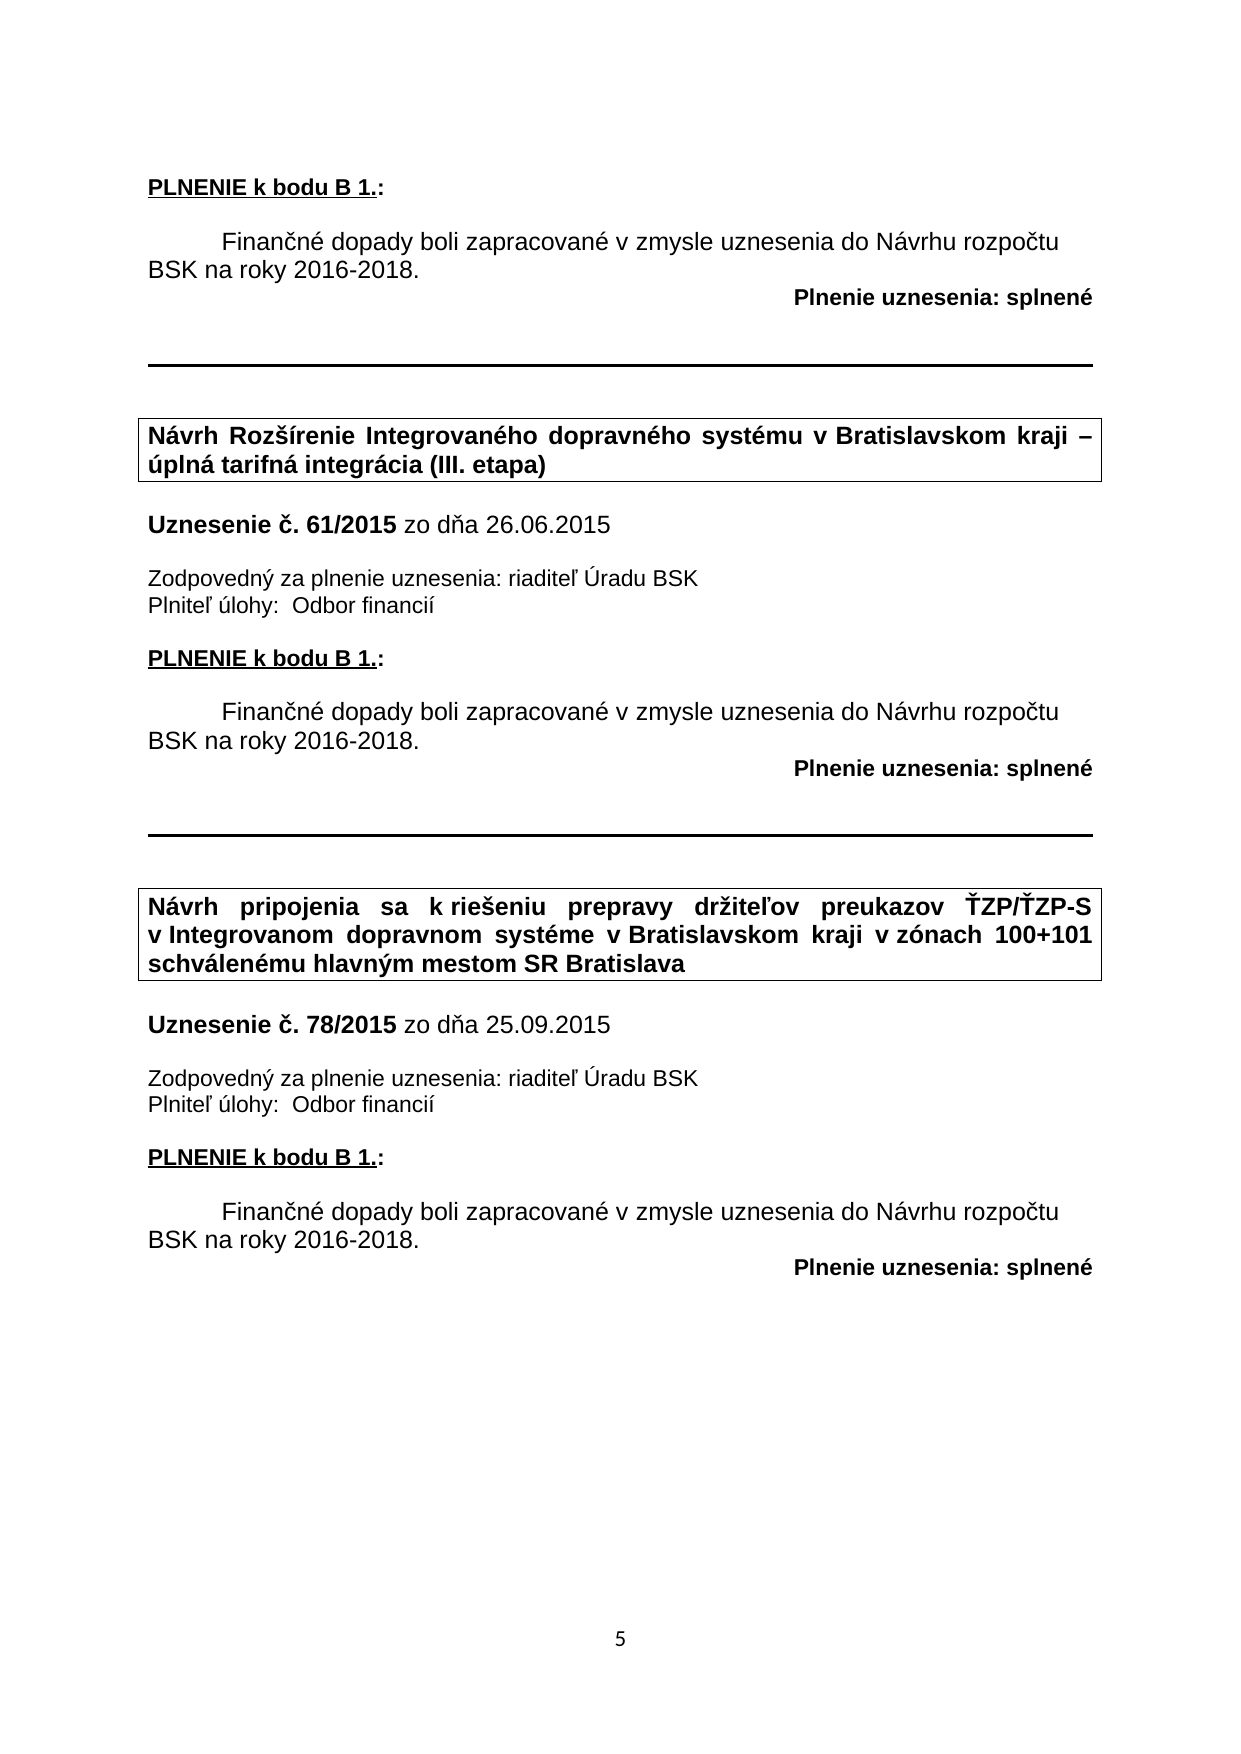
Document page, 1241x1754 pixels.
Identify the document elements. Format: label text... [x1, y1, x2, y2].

text Plniteľ úlohy: Odbor financií [148, 592, 1093, 618]
text PLNENIE k bodu B 1.: [148, 644, 1093, 671]
text Uznesenie č. 78/2015 zo dňa 25.09.2015 [148, 1009, 1093, 1038]
text Zodpovedný za plnenie uznesenia: riaditeľ Úradu BSK [148, 1065, 1093, 1091]
text Finančné dopady boli zapracované v zmysle uznesenia do Návrhu rozpočtu BSK na roky 2016-2018. [148, 1196, 1093, 1254]
text Finančné dopady boli zapracované v zmysle uznesenia do Návrhu rozpočtu BSK na roky 2016-2018. [148, 227, 1093, 284]
text Zodpovedný za plnenie uznesenia: riaditeľ Úradu BSK [148, 565, 1093, 592]
text Finančné dopady boli zapracované v zmysle uznesenia do Návrhu rozpočtu BSK na roky 2016-2018. [148, 697, 1093, 755]
text Plnenie uznesenia: splnené [148, 1254, 1093, 1280]
text Návrh pripojenia sa k riešeniu prepravy držiteľov preukazov ŤZP/ŤZP-S v Integrovanom dopravnom systéme v Bratislavskom kraji v zónach 100+101 schválenému hlavným mestom SR Bratislava [139, 889, 1101, 980]
text Plnenie uznesenia: splnené [148, 755, 1093, 781]
text Uznesenie č. 61/2015 zo dňa 26.06.2015 [148, 510, 1093, 539]
text PLNENIE k bodu B 1.: [148, 174, 1093, 200]
text Návrh Rozšírenie Integrovaného dopravného systému v Bratislavskom kraji – úplná tarifná integrácia (III. etapa) [139, 419, 1101, 481]
text Plniteľ úlohy: Odbor financií [148, 1091, 1093, 1117]
text PLNENIE k bodu B 1.: [148, 1144, 1093, 1170]
text Plnenie uznesenia: splnené [148, 284, 1093, 311]
